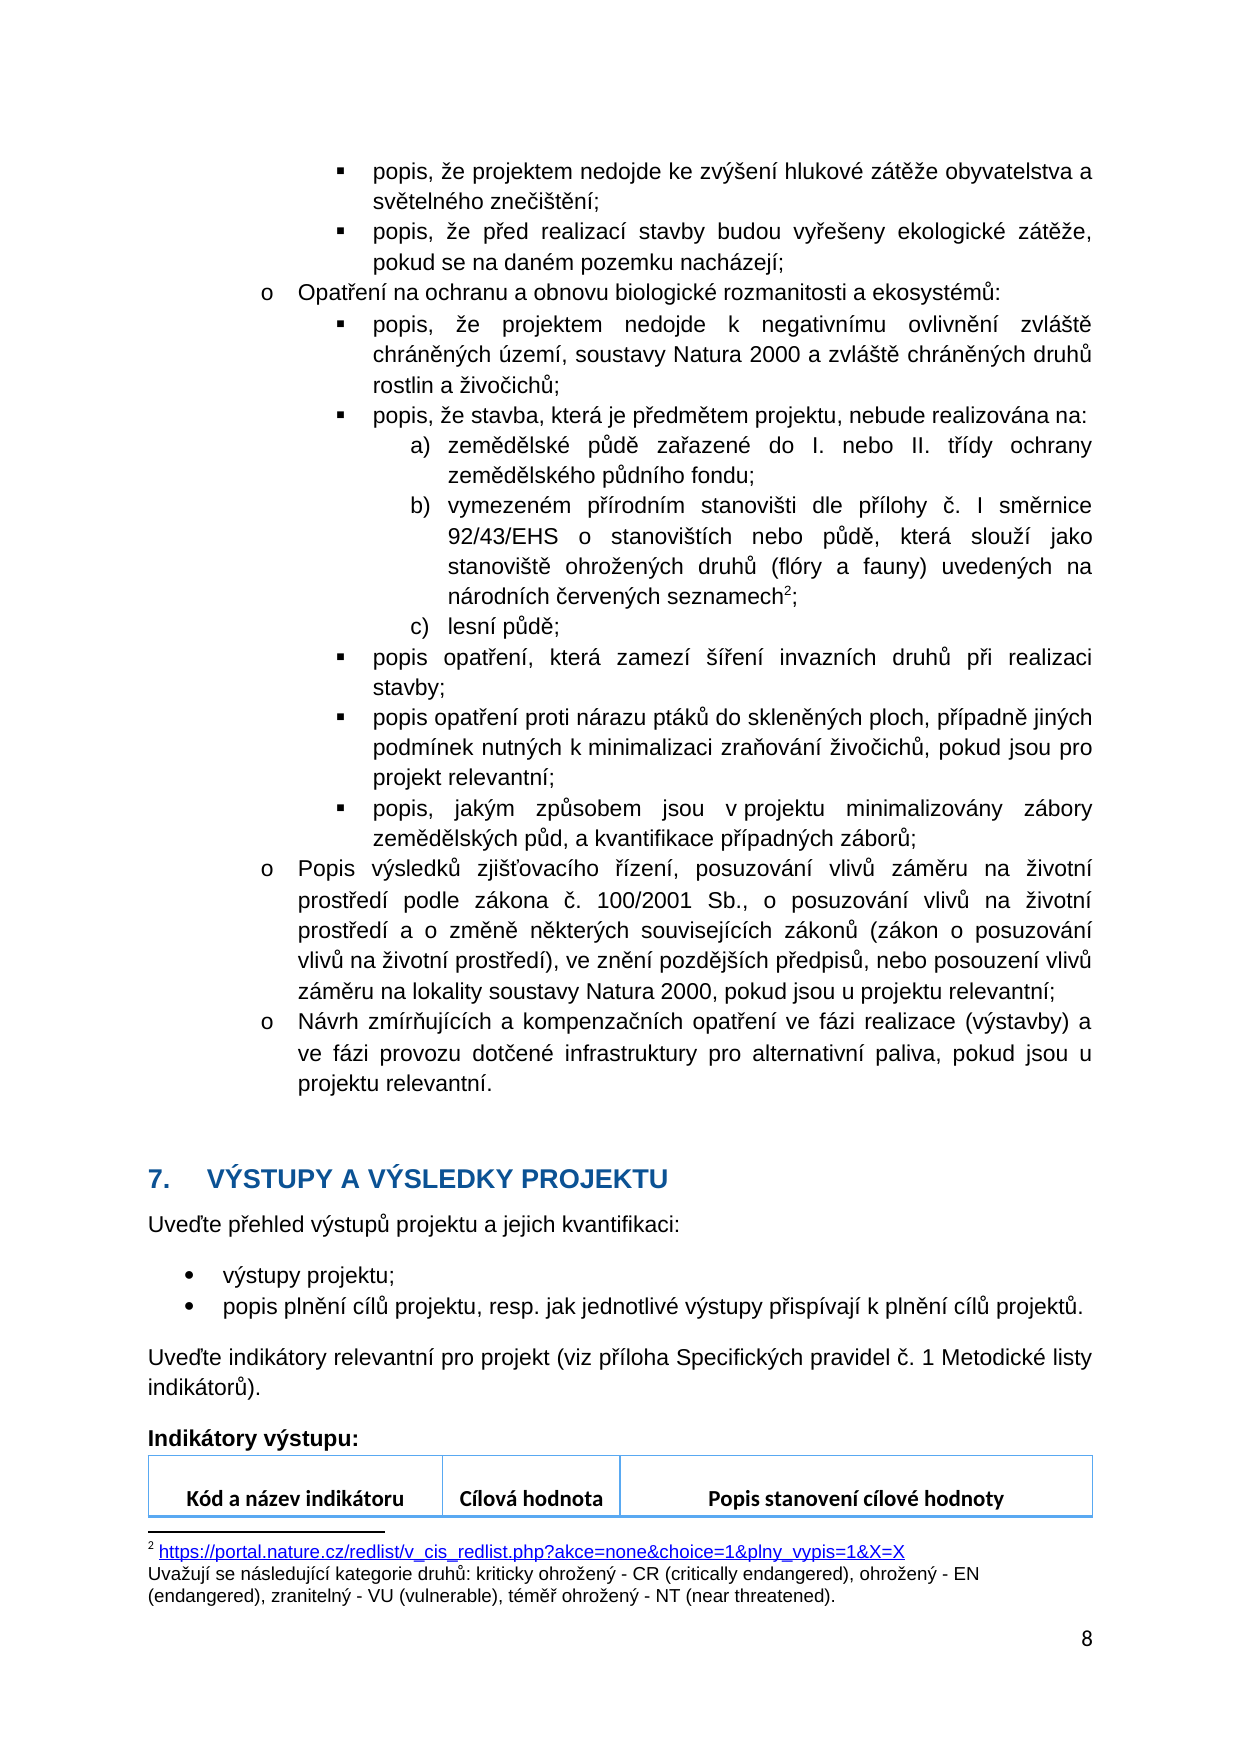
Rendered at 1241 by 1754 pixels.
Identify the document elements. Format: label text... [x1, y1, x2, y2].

list vymezeném přírodním stanovišti dle přílohy č. I směrnice 92/43/EHS o stanovištích nebo půdě, která slouží jako stanoviště ohrožených druhů (flóry a fauny) uvedených na národních červených seznamech; [410, 492, 1093, 609]
text Uveďte indikátory relevantní pro projekt (viz příloha Specifických pravidel č. 1 Metodické listy indikátorů). [148, 1344, 1093, 1400]
list zemědělské půdě zařazené do I. nebo II. třídy ochrany zemědělského půdního fondu; [410, 432, 1093, 488]
list popis, že před realizací stavby budou vyřešeny ekologické zátěže, pokud se na daném pozemku nacházejí; [335, 218, 1093, 275]
list popis, že stavba, která je předmětem projektu, nebude realizována na: [335, 402, 1093, 428]
table_header Cílová hodnota [443, 1456, 619, 1515]
list popis opatření proti nárazu ptáků do skleněných ploch, případně jiných podmínek nutných k minimalizaci zraňování živočichů, pokud jsou pro projekt relevantní; [335, 704, 1093, 791]
list popis, jakým způsobem jsou v projektu minimalizovány zábory zemědělských půd, a kvantifikace případných záborů; [335, 794, 1093, 851]
list Popis výsledků zjišťovacího řízení, posuzování vlivů záměru na životní prostředí podle zákona č. 100/2001 Sb., o posuzování vlivů na životní prostředí a o změně některých souvisejících zákonů (zákon o posuzování vlivů na životní prostředí), ve znění pozdějších předpisů, nebo posouzení vlivů záměru na lokality soustavy Natura 2000, pokud jsou u projektu relevantní; [260, 855, 1093, 1004]
list Návrh zmírňujících a kompenzačních opatření ve fázi realizace (výstavby) a ve fázi provozu dotčené infrastruktury pro alternativní paliva, pokud jsou u projektu relevantní. [260, 1008, 1093, 1097]
text Indikátory výstupu: [148, 1425, 1093, 1451]
list popis opatření, která zamezí šíření invazních druhů při realizaci stavby; [335, 643, 1093, 700]
list výstupy projektu; [185, 1262, 1093, 1289]
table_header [149, 1456, 442, 1515]
subtitle Výstupy a výsledky projektu [148, 1163, 1093, 1194]
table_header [621, 1456, 1092, 1515]
list popis, že projektem nedojde ke zvýšení hlukové zátěže obyvatelstva a světelného znečištění; [335, 158, 1093, 214]
list Opatření na ochranu a obnovu biologické rozmanitosti a ekosystémů: [260, 279, 1093, 307]
list lesní půdě; [410, 613, 1093, 639]
text Uveďte přehled výstupů projektu a jejich kvantifikaci: [148, 1211, 1093, 1238]
list popis, že projektem nedojde k negativnímu ovlivnění zvláště chráněných území, soustavy Natura 2000 a zvláště chráněných druhů rostlin a živočichů; [335, 311, 1093, 398]
list popis plnění cílů projektu, resp. jak jednotlivé výstupy přispívají k plnění cílů projektů. [185, 1293, 1093, 1319]
